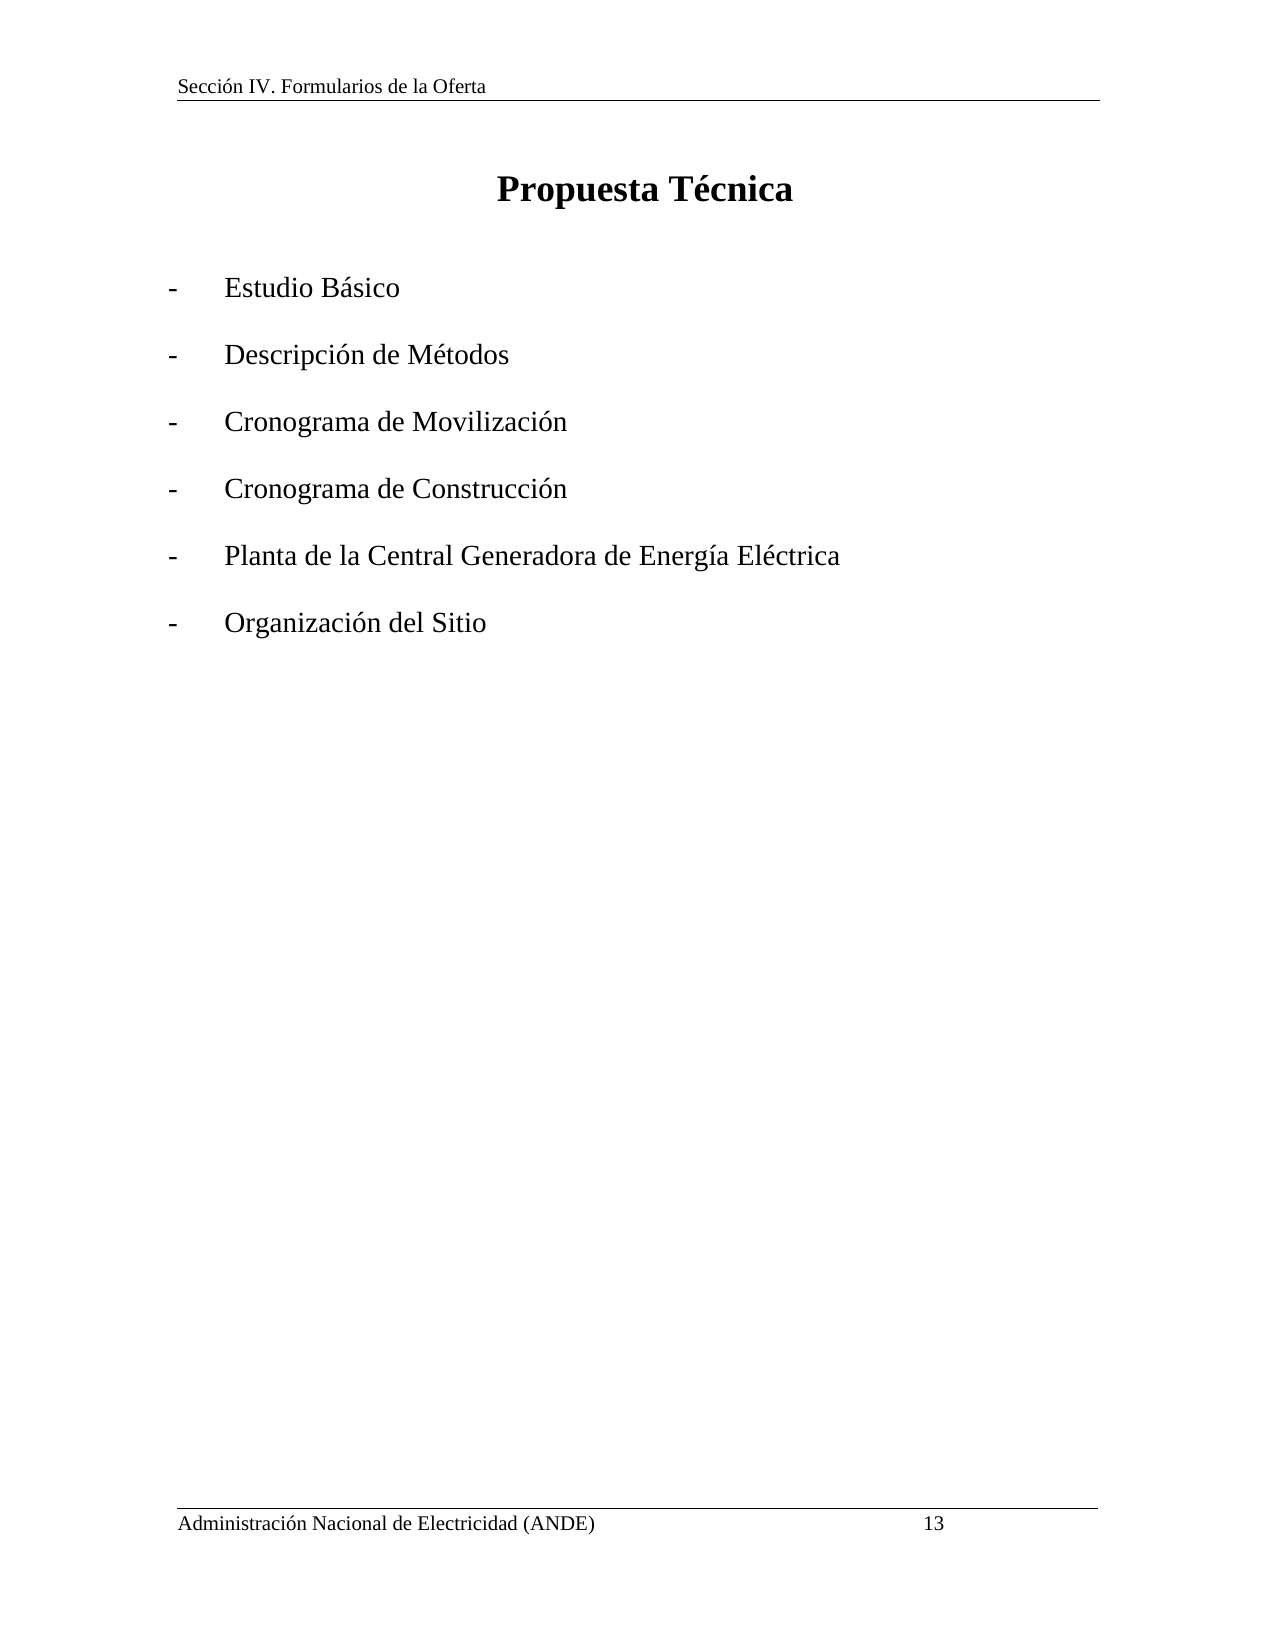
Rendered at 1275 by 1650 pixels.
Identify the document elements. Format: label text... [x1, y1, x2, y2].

list Estudio Básico [168, 270, 1098, 304]
list Organización del Sitio [168, 606, 1098, 639]
table_header Propuesta Técnica [166, 148, 1124, 241]
list Cronograma de Construcción [168, 471, 1098, 505]
list Cronograma de Movilización [168, 404, 1098, 438]
list Planta de la Central Generadora de Energía Eléctrica [168, 538, 1098, 572]
list Descripción de Métodos [168, 337, 1098, 371]
